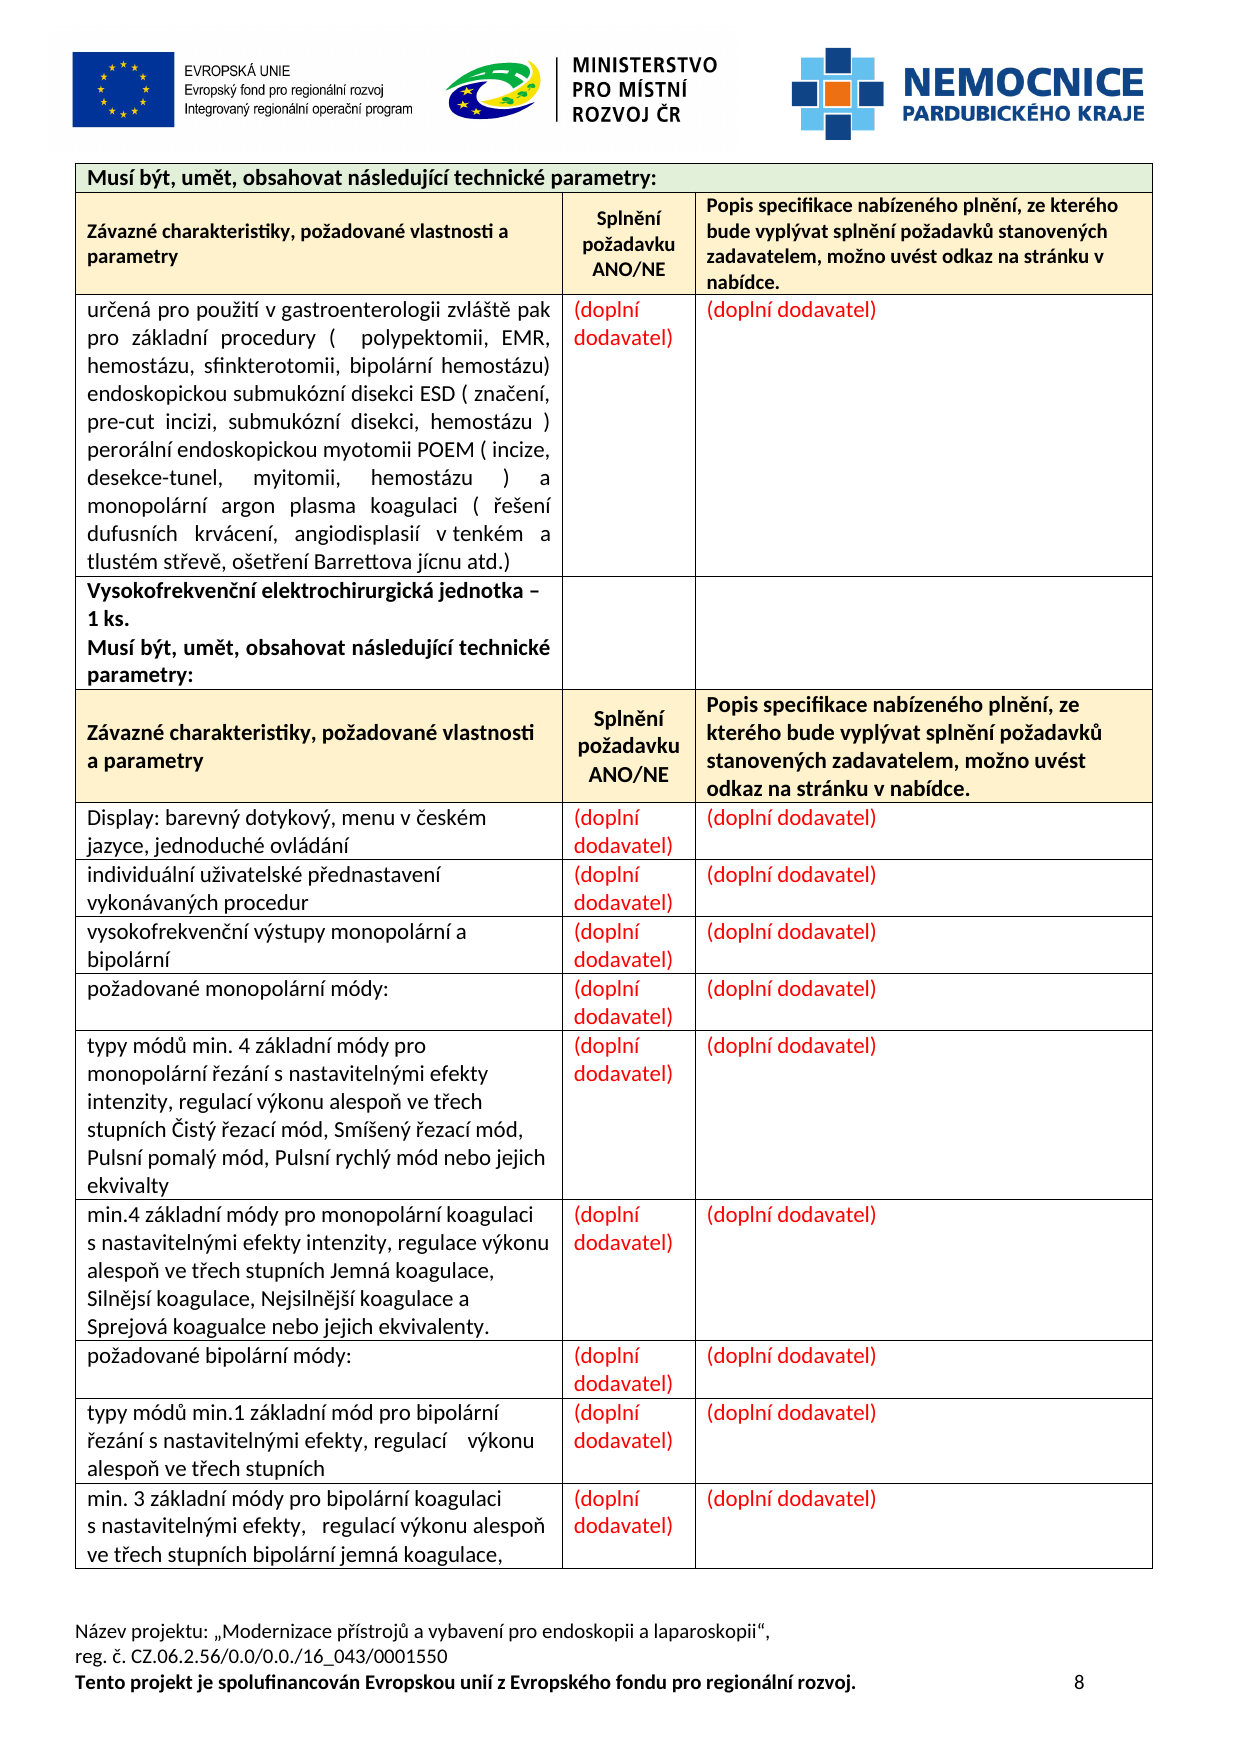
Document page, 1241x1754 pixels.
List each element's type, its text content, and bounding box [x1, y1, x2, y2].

table_cell (doplní dodavatel) [696, 803, 1152, 859]
table_cell Splnění požadavku ANO/NE [563, 193, 695, 294]
table_cell Závazné charakteristiky, požadované vlastnosti a parametry [76, 690, 562, 802]
table_cell typy módů min. 4 základní módy pro monopolární řezání s nastavitelnými efekty intenzity, regulací výkonu alespoň ve třech stupních Čistý řezací mód, Smíšený řezací mód, Pulsní pomalý mód, Pulsní rychlý mód nebo jejich ekvivalty [76, 1031, 562, 1199]
table_cell (doplní dodavatel) [696, 974, 1152, 1030]
table_cell (doplní dodavatel) [696, 1031, 1152, 1199]
table_cell Popis specifikace nabízeného plnění, ze kterého bude vyplývat splnění požadavků stanovených zadavatelem, možno uvést odkaz na stránku v nabídce. [696, 690, 1152, 802]
table_cell (doplní dodavatel) [696, 1341, 1152, 1397]
table_cell (doplní dodavatel) [563, 974, 695, 1030]
picture [50, 26, 739, 152]
picture [790, 46, 1144, 141]
table_cell požadované bipolární módy: [76, 1341, 562, 1397]
table_cell (doplní dodavatel) [563, 295, 695, 576]
table_cell (doplní dodavatel) [563, 1399, 695, 1483]
table_cell určená pro použití v gastroenterologii zvláště pak pro základní procedury ( polypektomii, EMR, hemostázu, sfinkterotomii, bipolární hemostázu) endoskopickou submukózní disekci ESD ( značení, pre-cut incizi, submukózní disekci, hemostázu ) perorální endoskopickou myotomii POEM ( incize, desekce-tunel, myitomii, hemostázu ) a monopolární argon plasma koagulaci ( řešení dufusních krvácení, angiodisplasií v tenkém a tlustém střevě, ošetření Barrettova jícnu atd.) [76, 295, 562, 576]
table_cell (doplní dodavatel) [563, 1484, 695, 1568]
table_cell (doplní dodavatel) [563, 1031, 695, 1199]
table_cell vysokofrekvenční výstupy monopolární a bipolární [76, 917, 562, 973]
table_cell typy módů min.1 základní mód pro bipolární řezání s nastavitelnými efekty, regulací výkonu alespoň ve třech stupních [76, 1399, 562, 1483]
table_cell Display: barevný dotykový, menu v českém jazyce, jednoduché ovládání [76, 803, 562, 859]
table_cell (doplní dodavatel) [696, 295, 1152, 576]
table_cell (doplní dodavatel) [563, 803, 695, 859]
table_cell Vysokofrekvenční elektrochirurgická jednotka – 1 ks. Musí být, umět, obsahovat následující technické parametry: [76, 577, 562, 689]
table_cell Splnění požadavku ANO/NE [563, 690, 695, 802]
table_cell Popis specifikace nabízeného plnění, ze kterého bude vyplývat splnění požadavků stanovených zadavatelem, možno uvést odkaz na stránku v nabídce. [696, 193, 1152, 294]
table_cell (doplní dodavatel) [696, 1484, 1152, 1568]
table_cell požadované monopolární módy: [76, 974, 562, 1030]
table_cell (doplní dodavatel) [696, 917, 1152, 973]
table_cell [696, 577, 1152, 689]
table_cell [563, 577, 695, 689]
table_cell (doplní dodavatel) [563, 917, 695, 973]
table_cell (doplní dodavatel) [563, 1200, 695, 1340]
table_cell min.4 základní módy pro monopolární koagulaci s nastavitelnými efekty intenzity, regulace výkonu alespoň ve třech stupních Jemná koagulace, Silnějsí koagulace, Nejsilnější koagulace a Sprejová koagualce nebo jejich ekvivalenty. [76, 1200, 562, 1340]
table_cell individuální uživatelské přednastavení vykonávaných procedur [76, 860, 562, 916]
table_cell (doplní dodavatel) [563, 1341, 695, 1397]
table_cell (doplní dodavatel) [696, 1399, 1152, 1483]
table_cell (doplní dodavatel) [696, 860, 1152, 916]
table_cell (doplní dodavatel) [563, 860, 695, 916]
table_cell Závazné charakteristiky, požadované vlastnosti a parametry [76, 193, 562, 294]
table_cell (doplní dodavatel) [696, 1200, 1152, 1340]
table_header Vysokofrekvenční elektrochirurgická jednotka s modulem pro argonplasma koagulaci Musí být, umět, obsahovat následující technické parametry: [76, 164, 1152, 192]
